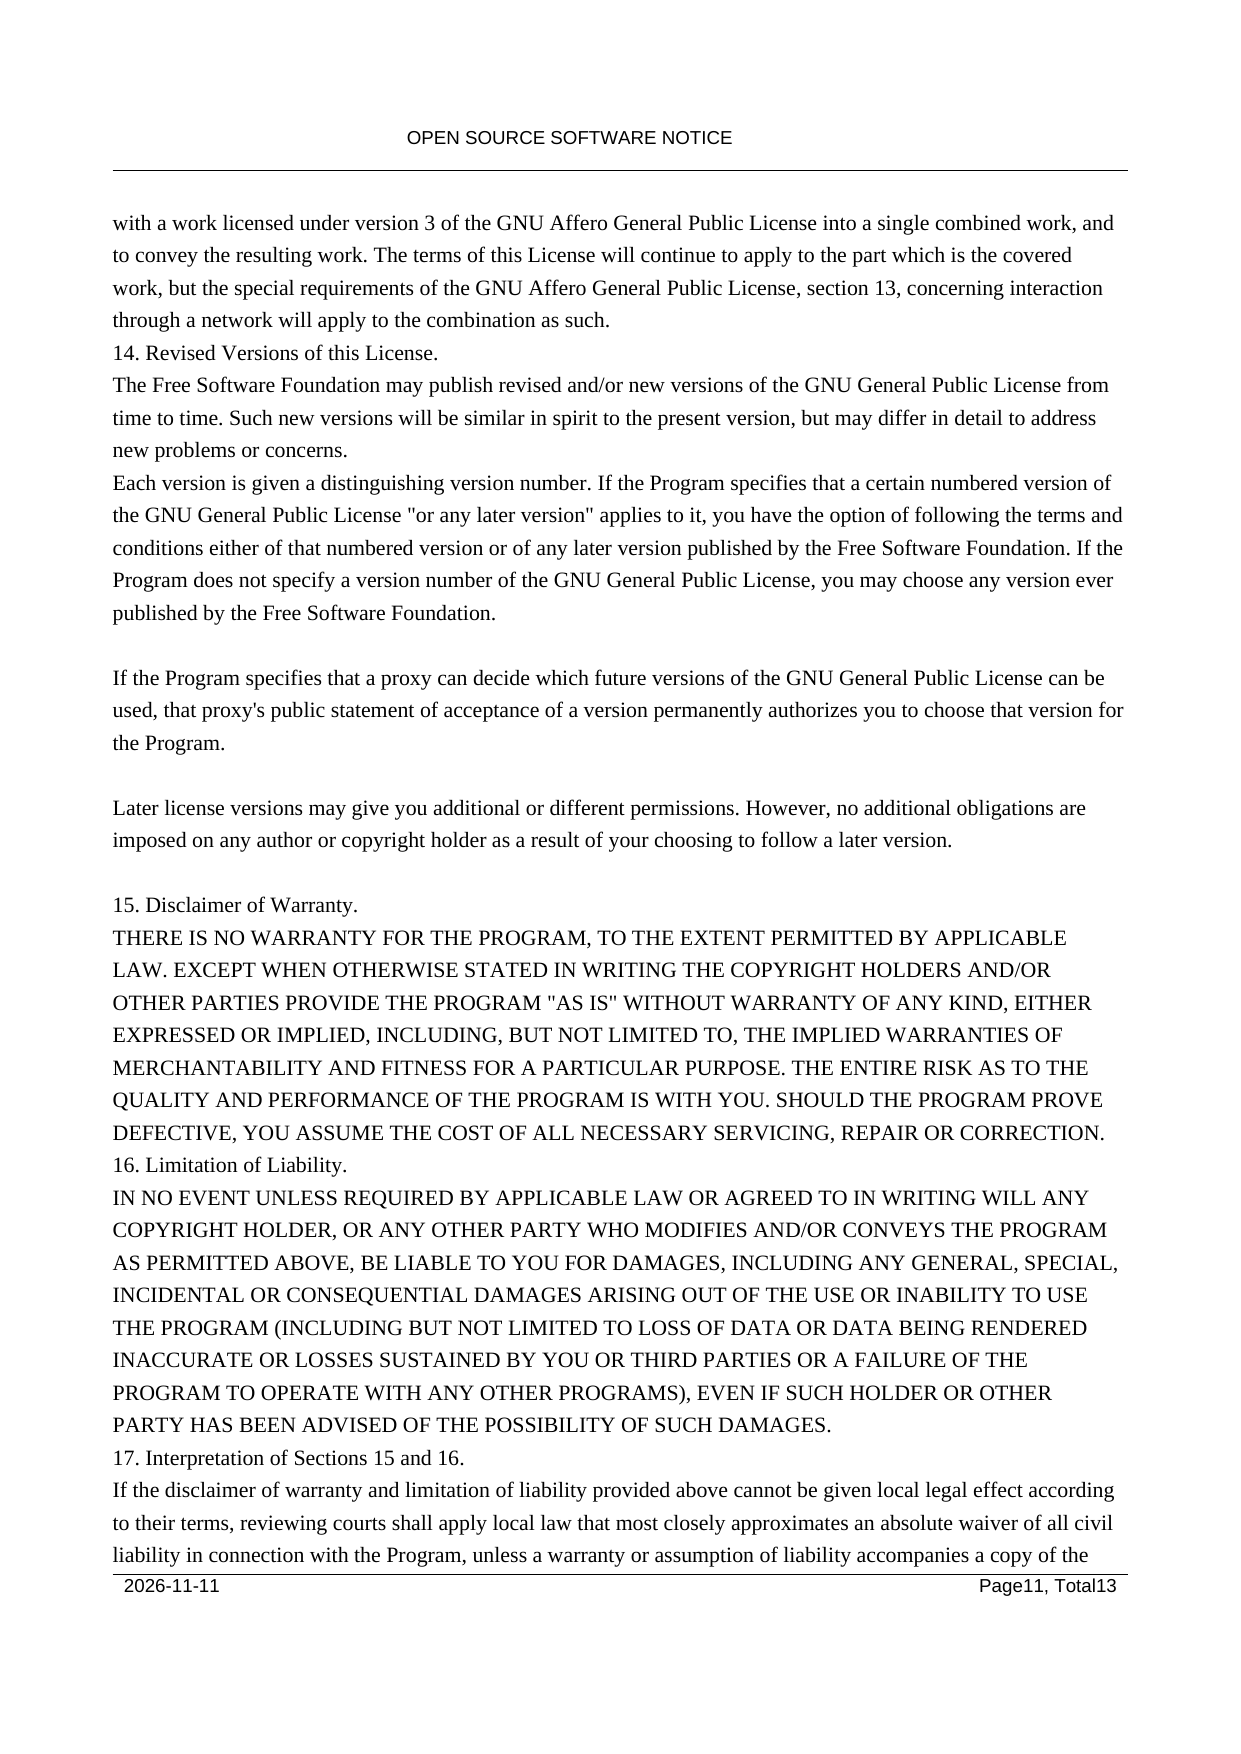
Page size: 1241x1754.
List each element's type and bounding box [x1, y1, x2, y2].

text [112, 206, 1128, 1571]
